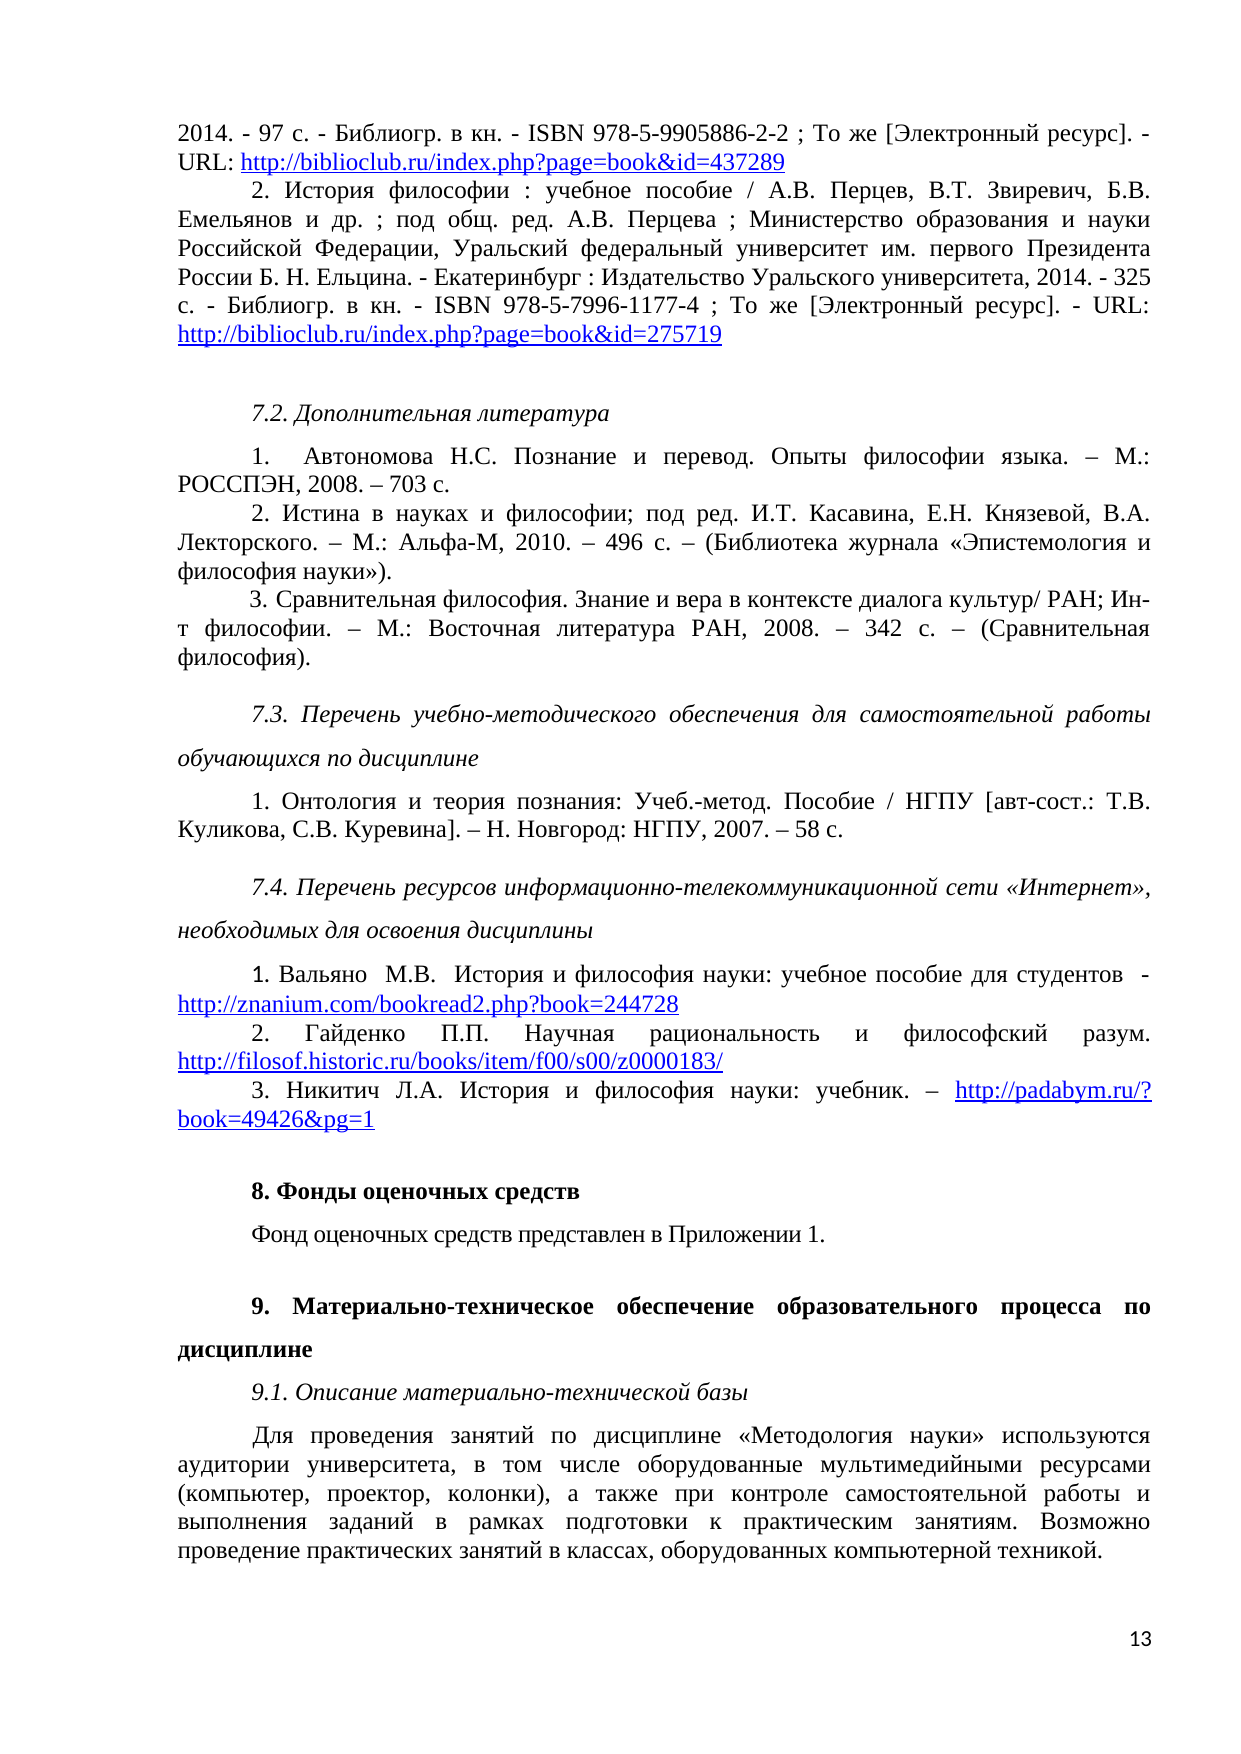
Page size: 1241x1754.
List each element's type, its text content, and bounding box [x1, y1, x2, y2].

text 7.3. Перечень учебно-методического обеспечения для самостоятельной работы обучающихся по дисциплине [177, 699, 1152, 771]
text 2. История философии : учебное пособие / А.В. Перцев, В.Т. Звиревич, Б.В. Емельянов и др. ; под общ. ред. А.В. Перцева ; Министерство образования и науки Российской Федерации, Уральский федеральный университет им. первого Президента России Б. Н. Ельцина. - Екатеринбург : Издательство Уральского университета, 2014. - 325 с. - Библиогр. в кн. - ISBN 978-5-7996-1177-4 ; То же [Электронный ресурс]. - URL: http://biblioclub.ru/index.php?page=book&id=275719 [177, 176, 1152, 348]
text 3. Сравнительная философия. Знание и вера в контексте диалога культур/ РАН; Ин-т философии. – М.: Восточная литература РАН, 2008. – 342 с. – (Сравнительная философия). [177, 584, 1152, 671]
text 9. Материально-техническое обеспечение образовательного процесса по дисциплине [177, 1291, 1152, 1363]
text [177, 118, 1152, 176]
text 9.1. Описание материально-технической базы [177, 1377, 1152, 1406]
text 7.4. Перечень ресурсов информационно-телекоммуникационной сети «Интернет», необходимых для освоения дисциплины [177, 872, 1152, 944]
text 8. Фонды оценочных средств [177, 1176, 1152, 1204]
text 2. Гайденко П.П. Научная рациональность и философский разум. http://filosof.historic.ru/books/item/f00/s00/z0000183/ [177, 1018, 1152, 1075]
text Фонд оценочных средств представлен в Приложении 1. [177, 1219, 1152, 1248]
text 1. Онтология и теория познания: Учеб.-метод. Пособие / НГПУ [авт-сост.: Т.В. Куликова, С.В. Куревина]. – Н. Новгород: НГПУ, 2007. – 58 с. [177, 786, 1152, 843]
text 1. Вальяно М.В. История и философия науки: учебное пособие для студентов - http://znanium.com/bookread2.php?book=244728 [177, 958, 1152, 1018]
text 2. Истина в науках и философии; под ред. И.Т. Касавина, Е.Н. Князевой, В.А. Лекторского. – М.: Альфа-М, 2010. – 496 с. – (Библиотека журнала «Эпистемология и философия науки»). [177, 498, 1152, 584]
text 3. Никитич Л.А. История и философия науки: учебник. – http://padabym.ru/?book=49426&pg=1 [177, 1075, 1152, 1133]
text Для проведения занятий по дисциплине «Методология науки» используются аудитории университета, в том числе оборудованные мультимедийными ресурсами (компьютер, проектор, колонки), а также при контроле самостоятельной работы и выполнения заданий в рамках подготовки к практическим занятиям. Возможно проведение практических занятий в классах, оборудованных компьютерной техникой. [177, 1420, 1152, 1564]
text 1. Автономова Н.С. Познание и перевод. Опыты философии языка. – М.: РОССПЭН, 2008. – 703 с. [177, 441, 1152, 498]
text 7.2. Дополнительная литература [177, 398, 1152, 426]
